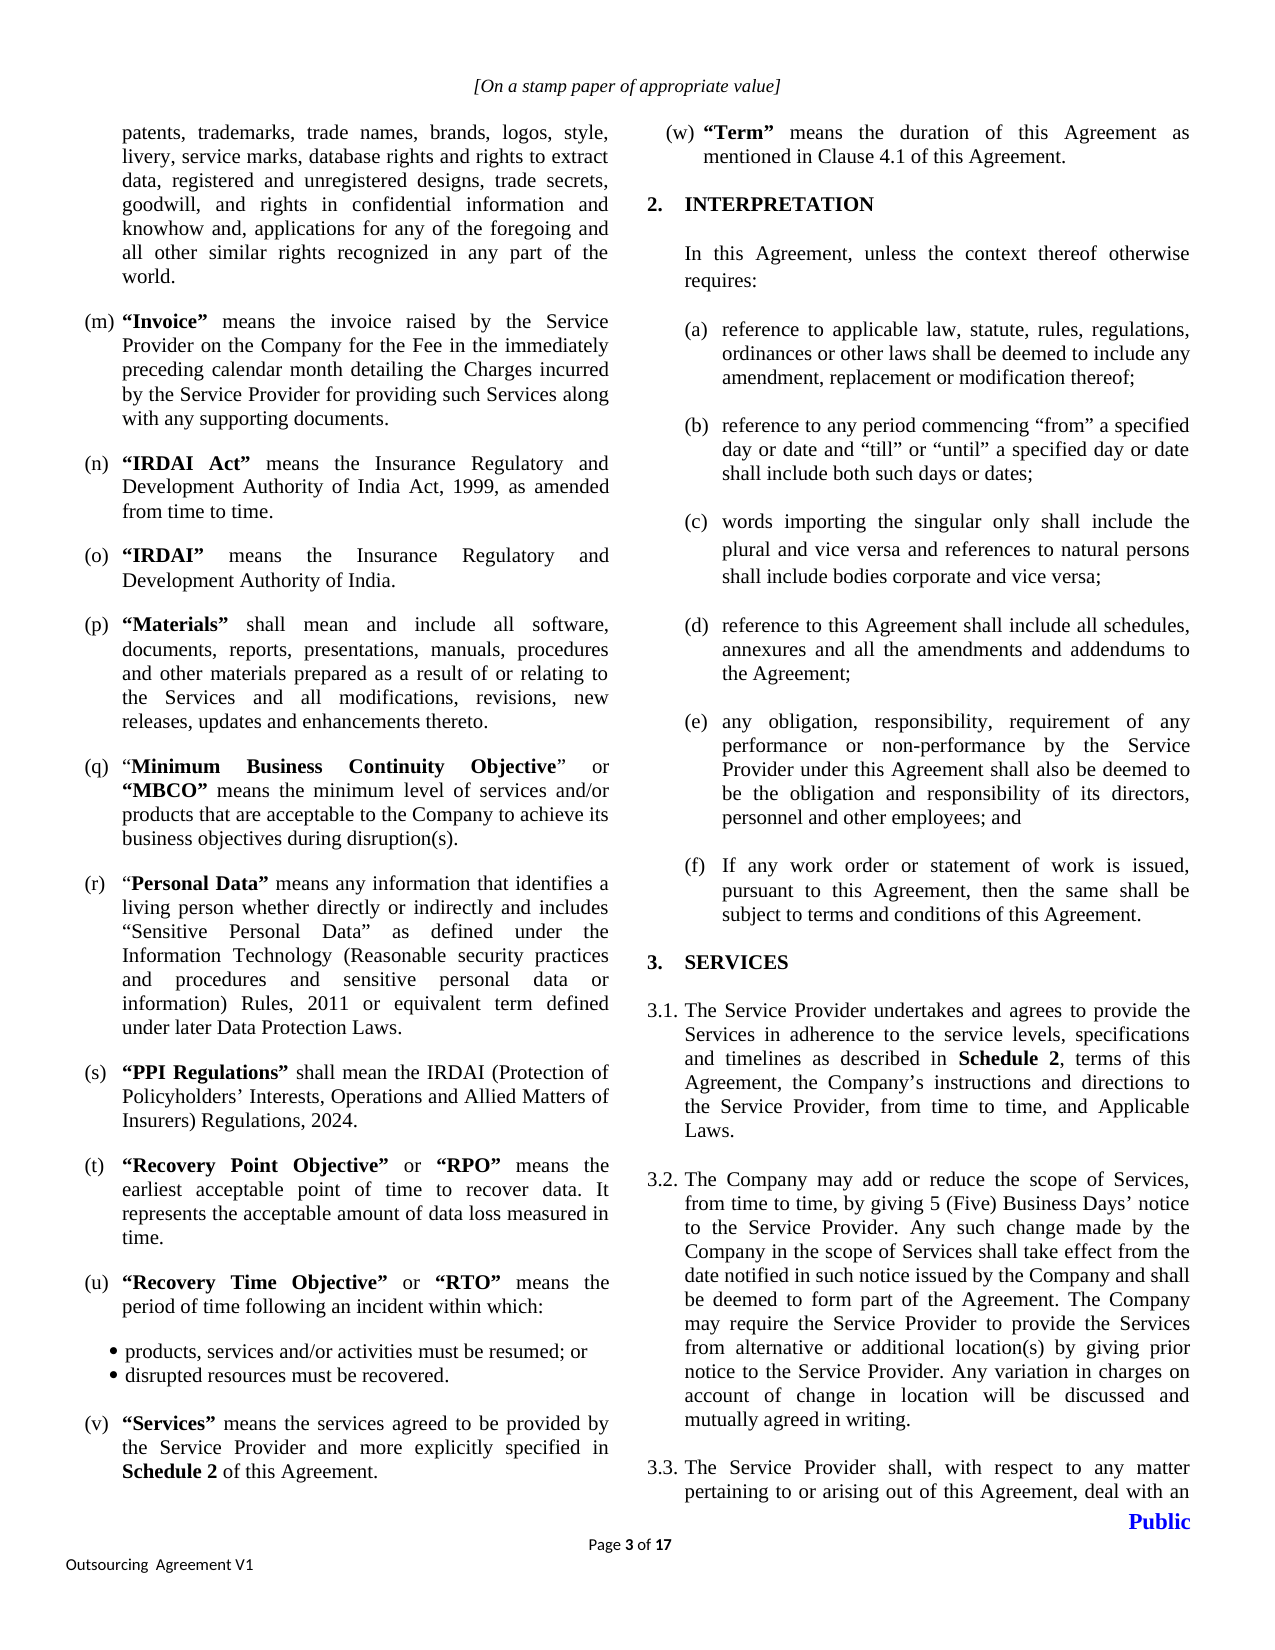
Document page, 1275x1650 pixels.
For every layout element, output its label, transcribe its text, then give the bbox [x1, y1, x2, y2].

list SERVICES [647, 950, 1191, 974]
list “PPI Regulations” shall mean the IRDAI (Protection of Policyholders’ Interests, Operations and Allied Matters of Insurers) Regulations, 2024. [84, 1060, 609, 1132]
list reference to any period commencing “from” a specified day or date and “till” or “until” a specified day or date shall include both such days or dates; [684, 413, 1191, 485]
list “Invoice” means the invoice raised by the Service Provider on the Company for the Fee in the immediately preceding calendar month detailing the Charges incurred by the Service Provider for providing such Services along with any supporting documents. [84, 309, 609, 429]
list The Service Provider undertakes and agrees to provide the Services in adherence to the service levels, specifications and timelines as described in Schedule 2, terms of this Agreement, the Company’s instructions and directions to the Service Provider, from time to time, and Applicable Laws. [647, 998, 1191, 1142]
list If any work order or statement of work is issued, pursuant to this Agreement, then the same shall be subject to terms and conditions of this Agreement. [684, 853, 1191, 926]
list “Recovery Point Objective” or “RPO” means the earliest acceptable point of time to recover data. It represents the acceptable amount of data loss measured in time. [84, 1153, 609, 1249]
list disrupted resources must be recovered. [110, 1363, 609, 1387]
list “Materials” shall mean and include all software, documents, reports, presentations, manuals, procedures and other materials prepared as a result of or relating to the Services and all modifications, revisions, new releases, updates and enhancements thereto. [84, 612, 609, 733]
list “Services” means the services agreed to be provided by the Service Provider and more explicitly specified in Schedule 2 of this Agreement. [84, 1411, 609, 1483]
list “Term” means the duration of this Agreement as mentioned in Clause 4.1 of this Agreement. [666, 120, 1191, 168]
list products, services and/or activities must be resumed; or [110, 1339, 609, 1363]
list INTERPRETATION [647, 192, 1191, 216]
list The Company may add or reduce the scope of Services, from time to time, by giving 5 (Five) Business Days’ notice to the Service Provider. Any such change made by the Company in the scope of Services shall take effect from the date notified in such notice issued by the Company and shall be deemed to form part of the Agreement. The Company may require the Service Provider to provide the Services from alternative or additional location(s) by giving prior notice to the Service Provider. Any variation in charges on account of change in location will be discussed and mutually agreed in writing. [647, 1167, 1191, 1431]
list “Personal Data” means any information that identifies a living person whether directly or indirectly and includes “Sensitive Personal Data” as defined under the Information Technology (Reasonable security practices and procedures and sensitive personal data or information) Rules, 2011 or equivalent term defined under later Data Protection Laws. [84, 871, 609, 1039]
list any obligation, responsibility, requirement of any performance or non-performance by the Service Provider under this Agreement shall also be deemed to be the obligation and responsibility of its directors, personnel and other employees; and [684, 709, 1191, 829]
list reference to applicable law, statute, rules, regulations, ordinances or other laws shall be deemed to include any amendment, replacement or modification thereof; [684, 317, 1191, 389]
list “Minimum Business Continuity Objective” or “MBCO” means the minimum level of services and/or products that are acceptable to the Company to achieve its business objectives during disruption(s). [84, 753, 609, 850]
text In this Agreement, unless the context thereof otherwise requires: [684, 241, 1191, 292]
list “Recovery Time Objective” or “RTO” means the period of time following an incident within which: [84, 1270, 609, 1318]
list “IRDAI” means the Insurance Regulatory and Development Authority of India. [84, 543, 609, 592]
list reference to this Agreement shall include all schedules, annexures and all the amendments and addendums to the Agreement; [684, 613, 1191, 685]
list “IRDAI Act” means the Insurance Regulatory and Development Authority of India Act, 1999, as amended from time to time. [84, 450, 609, 523]
list words importing the singular only shall include the plural and vice versa and references to natural persons shall include bodies corporate and vice versa; [684, 509, 1191, 588]
